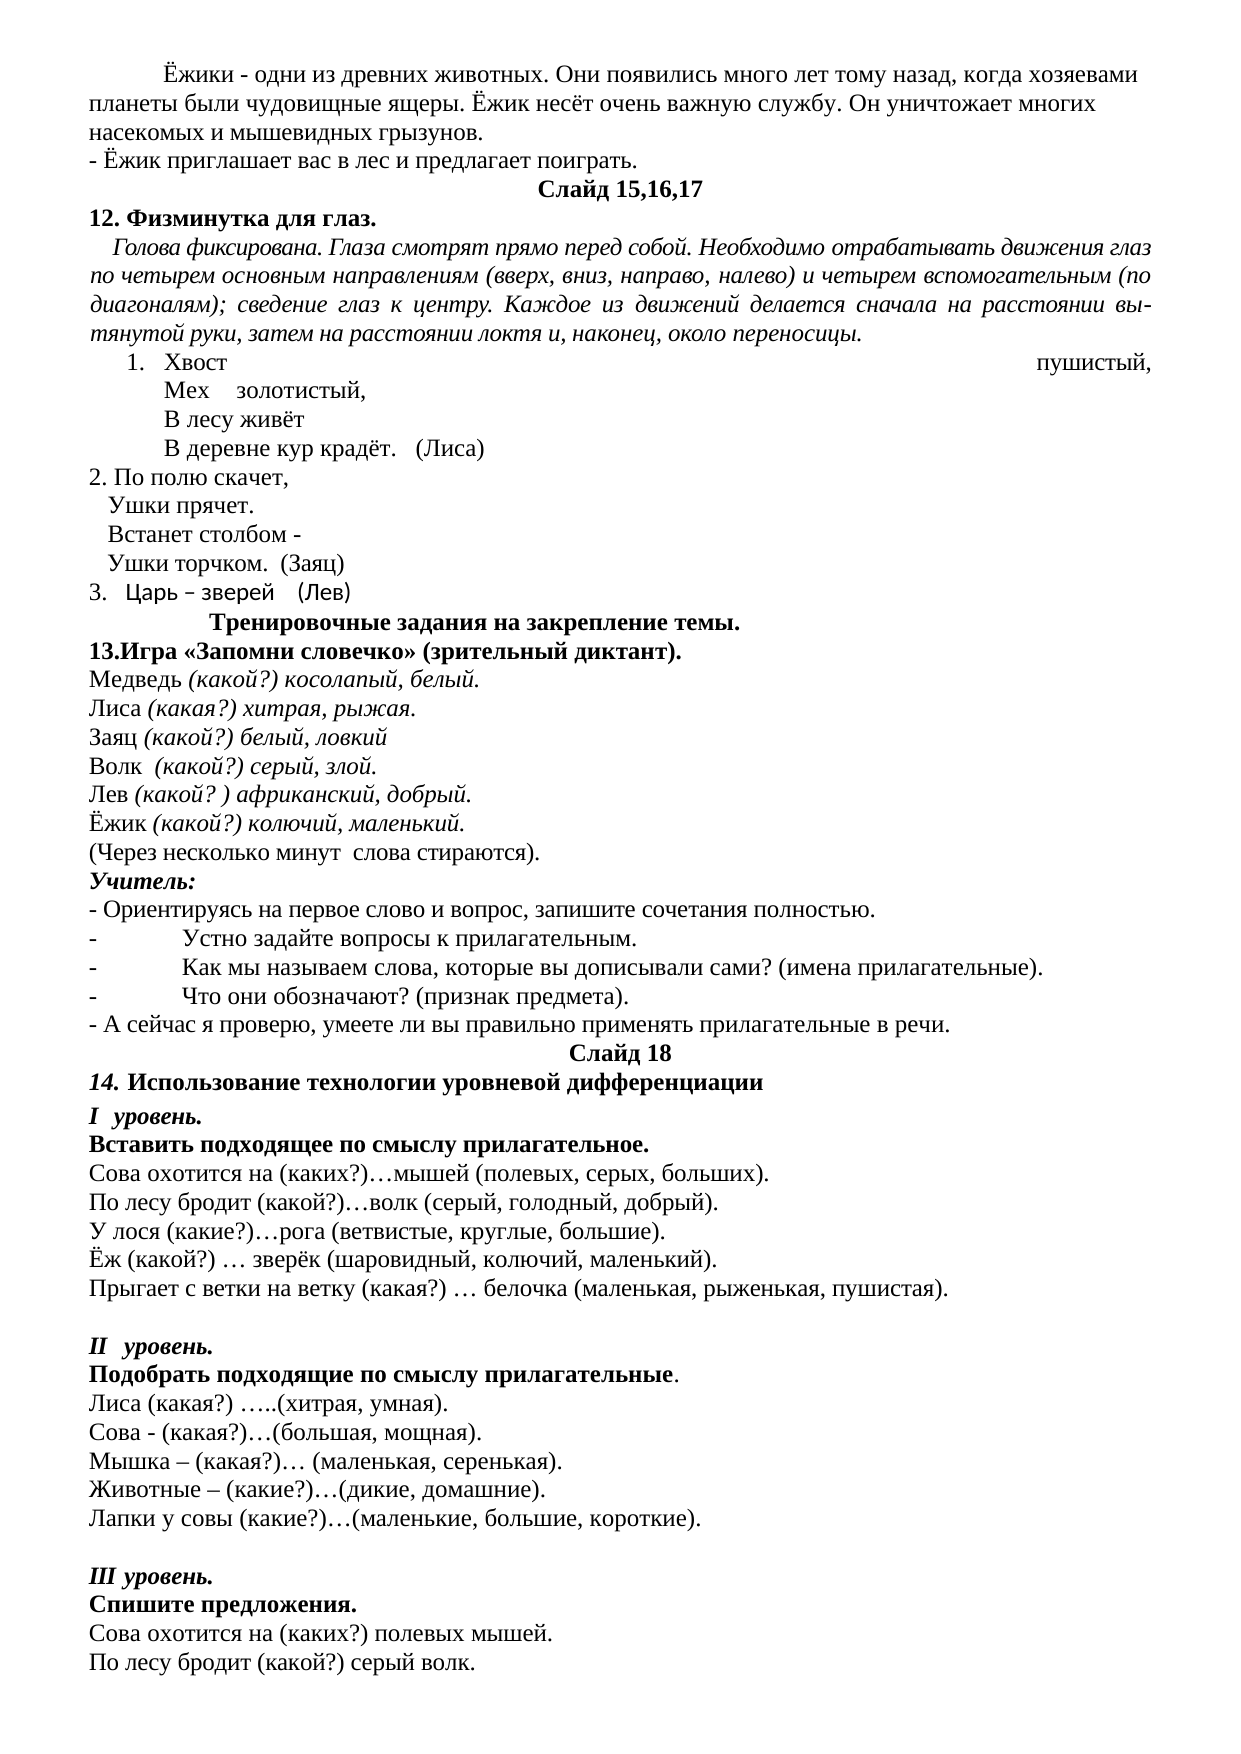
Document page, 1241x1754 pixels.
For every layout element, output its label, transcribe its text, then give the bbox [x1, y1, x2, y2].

text Ёжики - одни из древних животных. Они появились много лет тому назад, когда хозяевами планеты были чудовищные ящеры. Ёжик несёт очень важную службу. Он уничтожает многих насекомых и мышевидных грызунов. [89, 59, 1152, 145]
text Подобрать подходящие по смыслу прилагательные. [89, 1359, 1152, 1388]
text Спишите предложения. [89, 1589, 1152, 1618]
text Лиса (какая?) …..(хитрая, умная). [89, 1388, 1152, 1417]
text Лапки у совы (какие?)…(маленькие, большие, короткие). [89, 1503, 1152, 1532]
text 12. Физминутка для глаз. [89, 203, 1152, 232]
text I уровень. [89, 1101, 1152, 1129]
text В деревне кур крадёт. (Лиса) [89, 433, 1152, 462]
text Сова охотится на (каких?)…мышей (полевых, серых, больших). [89, 1158, 1152, 1187]
text По лесу бродит (какой?)…волк (серый, голодный, добрый). [89, 1187, 1152, 1216]
text (Через несколько минут слова стираются). [89, 837, 1152, 866]
text III уровень. [89, 1561, 1152, 1589]
text Учитель: [89, 866, 1152, 894]
text - А сейчас я проверю, умеете ли вы правильно применять прилагательные в речи. [89, 1009, 1152, 1038]
text - Ориентируясь на первое слово и вопрос, запишите сочетания полностью. [89, 894, 1152, 923]
text Сова охотится на (каких?) полевых мышей. [89, 1618, 1152, 1647]
list Устно задайте вопросы к прилагательным. [89, 923, 1152, 952]
text Лев (какой? ) африканский, добрый. [89, 779, 1152, 808]
text Заяц (какой?) белый, ловкий [89, 722, 1152, 751]
text Волк (какой?) серый, злой. [89, 751, 1152, 779]
text Сова - (какая?)…(большая, мощная). [89, 1417, 1152, 1446]
text II уровень. [89, 1331, 1152, 1359]
list Что они обозначают? (признак предмета). [89, 981, 1152, 1009]
text - Ёжик приглашает вас в лес и предлагает поиграть. [89, 145, 1152, 174]
text Голова фиксирована. Глаза смотрят прямо перед собой. Необходимо отрабатывать движения глаз по четырем основным направлениям (вверх, вниз, направо, налево) и четырем вспомогательным (по диагоналям); сведение глаз к центру. Каждое из движений делается сначала на расстоянии вытянутой руки, затем на расстоянии локтя и, наконец, около переносицы. [90, 232, 1152, 347]
text По лесу бродит (какой?) серый волк. [89, 1647, 1152, 1676]
text Лиса (какая?) хитрая, рыжая. [89, 693, 1152, 722]
text Прыгает с ветки на ветку (какая?) … белочка (маленькая, рыженькая, пушистая). [89, 1273, 1152, 1302]
text Слайд 15,16,17 [89, 174, 1152, 203]
text Животные – (какие?)…(дикие, домашние). [89, 1474, 1152, 1503]
text Ёж (какой?) … зверёк (шаровидный, колючий, маленький). [89, 1244, 1152, 1273]
text 3. Царь – зверей (Лев) [89, 577, 1152, 607]
text Ёжик (какой?) колючий, маленький. [89, 808, 1152, 837]
text 14. Использование технологии уровневой дифференциации [89, 1067, 1152, 1096]
list Тренировочные задания на закрепление темы. [203, 607, 1152, 636]
text 2. По полю скачет, Ушки прячет. Встанет столбом - Ушки торчком. (Заяц) [89, 462, 1152, 577]
text Мышка – (какая?)… (маленькая, серенькая). [89, 1446, 1152, 1474]
text Медведь (какой?) косолапый, белый. [89, 664, 1152, 693]
text 13.Игра «Запомни словечко» (зрительный диктант). [89, 636, 1152, 664]
list Хвост пушистый, Мех золотистый, В лесу живёт [126, 347, 1152, 433]
text У лося (какие?)…рога (ветвистые, круглые, большие). [89, 1216, 1152, 1244]
text Вставить подходящее по смыслу прилагательное. [89, 1129, 1152, 1158]
list Как мы называем слова, которые вы дописывали сами? (имена прилагательные). [89, 952, 1152, 981]
text Слайд 18 [89, 1038, 1152, 1067]
